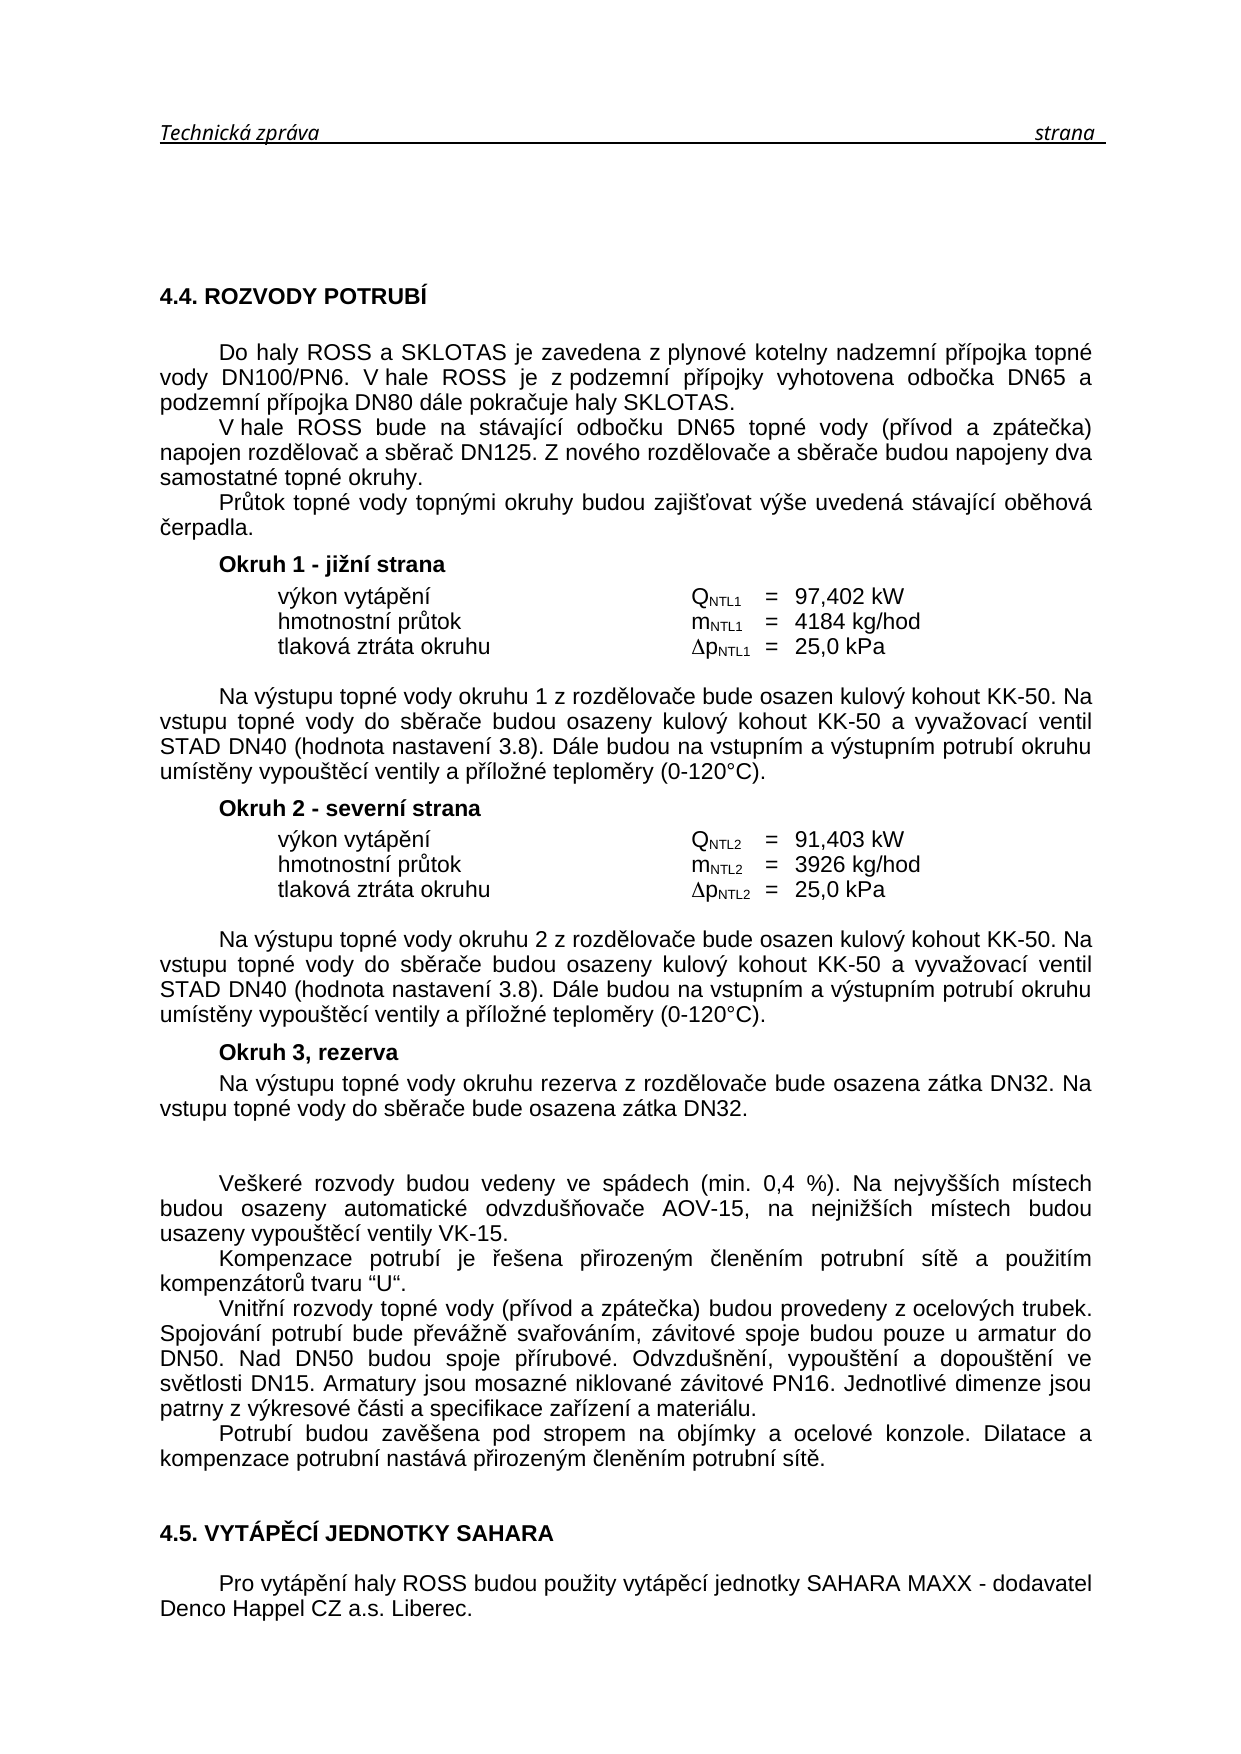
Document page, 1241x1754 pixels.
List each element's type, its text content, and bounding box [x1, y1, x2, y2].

subtitle 4.5. VYTÁPĚCÍ JEDNOTKY SAHARA [159, 1522, 1119, 1547]
text Pro vytápění haly ROSS budou použity vytápěcí jednotky SAHARA MAXX - dodavatel Denco Happel CZ a.s. Liberec. [159, 1572, 1092, 1622]
text výkon vytápění QNTL2 = 91,403 kW [159, 828, 1092, 853]
text Kompenzace potrubí je řešena přirozeným členěním potrubní sítě a použitím kompenzátorů tvaru “U“. [159, 1247, 1092, 1297]
text Na výstupu topné vody okruhu 2 z rozdělovače bude osazen kulový kohout KK-50. Na vstupu topné vody do sběrače budou osazeny kulový kohout KK-50 a vyvažovací ventil STAD DN40 (hodnota nastavení 3.8). Dále budou na vstupním a výstupním potrubí okruhu umístěny vypouštěcí ventily a příložné teploměry (0-120°C). [159, 928, 1092, 1028]
text Do haly ROSS a SKLOTAS je zavedena z plynové kotelny nadzemní přípojka topné vody DN100/PN6. V hale ROSS je z podzemní přípojky vyhotovena odbočka DN65 a podzemní přípojka DN80 dále pokračuje haly SKLOTAS. [159, 340, 1092, 415]
text Vnitřní rozvody topné vody (přívod a zpátečka) budou provedeny z ocelových trubek. Spojování potrubí bude převážně svařováním, závitové spoje budou pouze u armatur do DN50. Nad DN50 budou spoje přírubové. Odvzdušnění, vypouštění a dopouštění ve světlosti DN15. Armatury jsou mosazné niklované závitové PN16. Jednotlivé dimenze jsou patrny z výkresové části a specifikace zařízení a materiálu. [159, 1297, 1092, 1422]
text Na výstupu topné vody okruhu rezerva z rozdělovače bude osazena zátka DN32. Na vstupu topné vody do sběrače bude osazena zátka DN32. [159, 1072, 1092, 1122]
subtitle 4.4. ROZVODY POTRUBÍ [159, 284, 1119, 309]
text Na výstupu topné vody okruhu 1 z rozdělovače bude osazen kulový kohout KK-50. Na vstupu topné vody do sběrače budou osazeny kulový kohout KK-50 a vyvažovací ventil STAD DN40 (hodnota nastavení 3.8). Dále budou na vstupním a výstupním potrubí okruhu umístěny vypouštěcí ventily a příložné teploměry (0-120°C). [159, 684, 1092, 784]
text Okruh 1 - jižní strana [159, 553, 1092, 578]
text tlaková ztráta okruhu pNTL1 = 25,0 kPa [159, 634, 1092, 659]
text Okruh 3, rezerva [159, 1040, 1092, 1065]
text V hale ROSS bude na stávající odbočku DN65 topné vody (přívod a zpátečka) napojen rozdělovač a sběrač DN125. Z nového rozdělovače a sběrače budou napojeny dva samostatné topné okruhy. [159, 415, 1092, 490]
text tlaková ztráta okruhu pNTL2 = 25,0 kPa [159, 878, 1092, 903]
text Okruh 2 - severní strana [159, 797, 1092, 822]
text Potrubí budou zavěšena pod stropem na objímky a ocelové konzole. Dilatace a kompenzace potrubní nastává přirozeným členěním potrubní sítě. [159, 1422, 1092, 1472]
text Průtok topné vody topnými okruhy budou zajišťovat výše uvedená stávající oběhová čerpadla. [159, 490, 1092, 540]
text výkon vytápění QNTL1 = 97,402 kW [159, 584, 1092, 609]
text hmotnostní průtok mNTL2 = 3926 kg/hod [159, 853, 1092, 878]
text Veškeré rozvody budou vedeny ve spádech (min. 0,4 %). Na nejvyšších místech budou osazeny automatické odvzdušňovače AOV-15, na nejnižších místech budou usazeny vypouštěcí ventily VK-15. [159, 1172, 1092, 1247]
text hmotnostní průtok mNTL1 = 4184 kg/hod [159, 609, 1092, 634]
